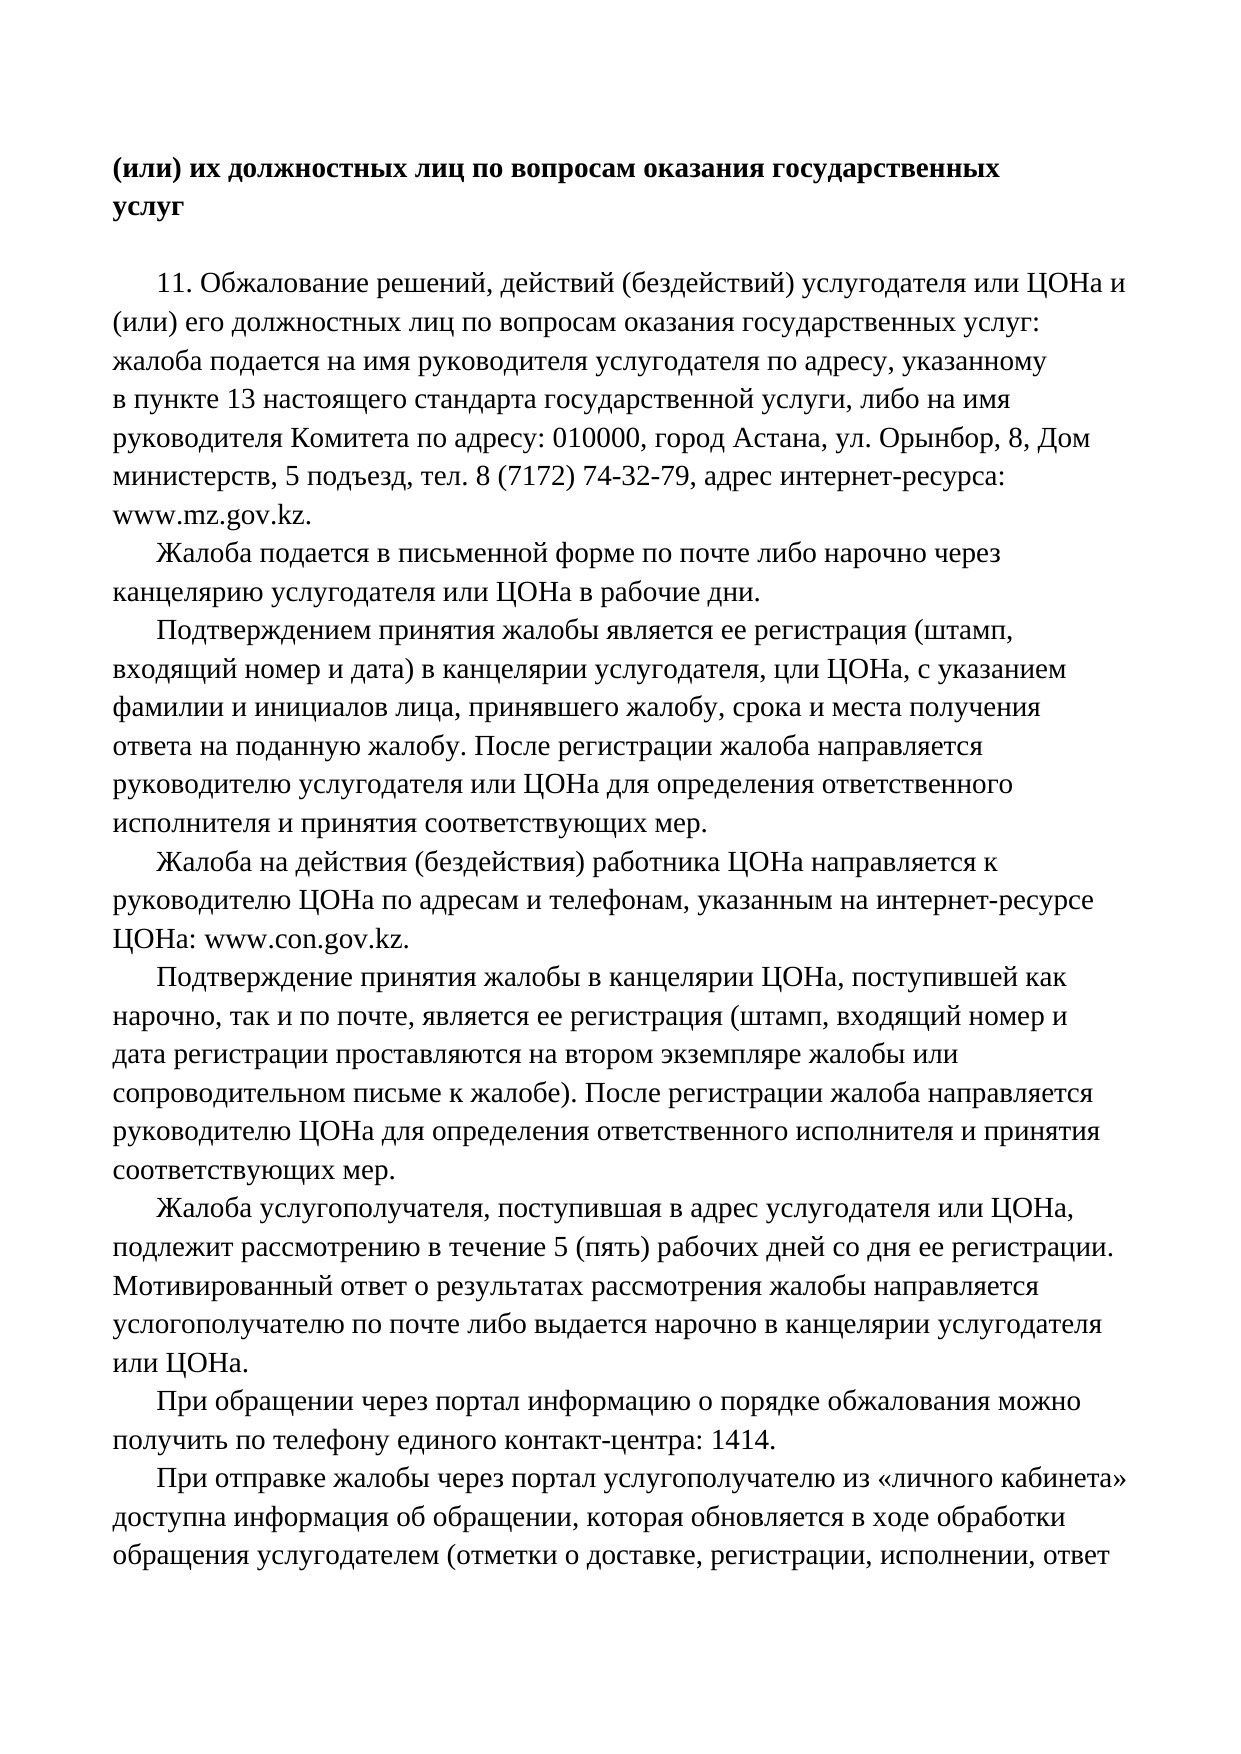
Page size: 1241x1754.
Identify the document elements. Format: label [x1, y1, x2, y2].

text [112, 150, 1128, 222]
text [112, 266, 1128, 1571]
